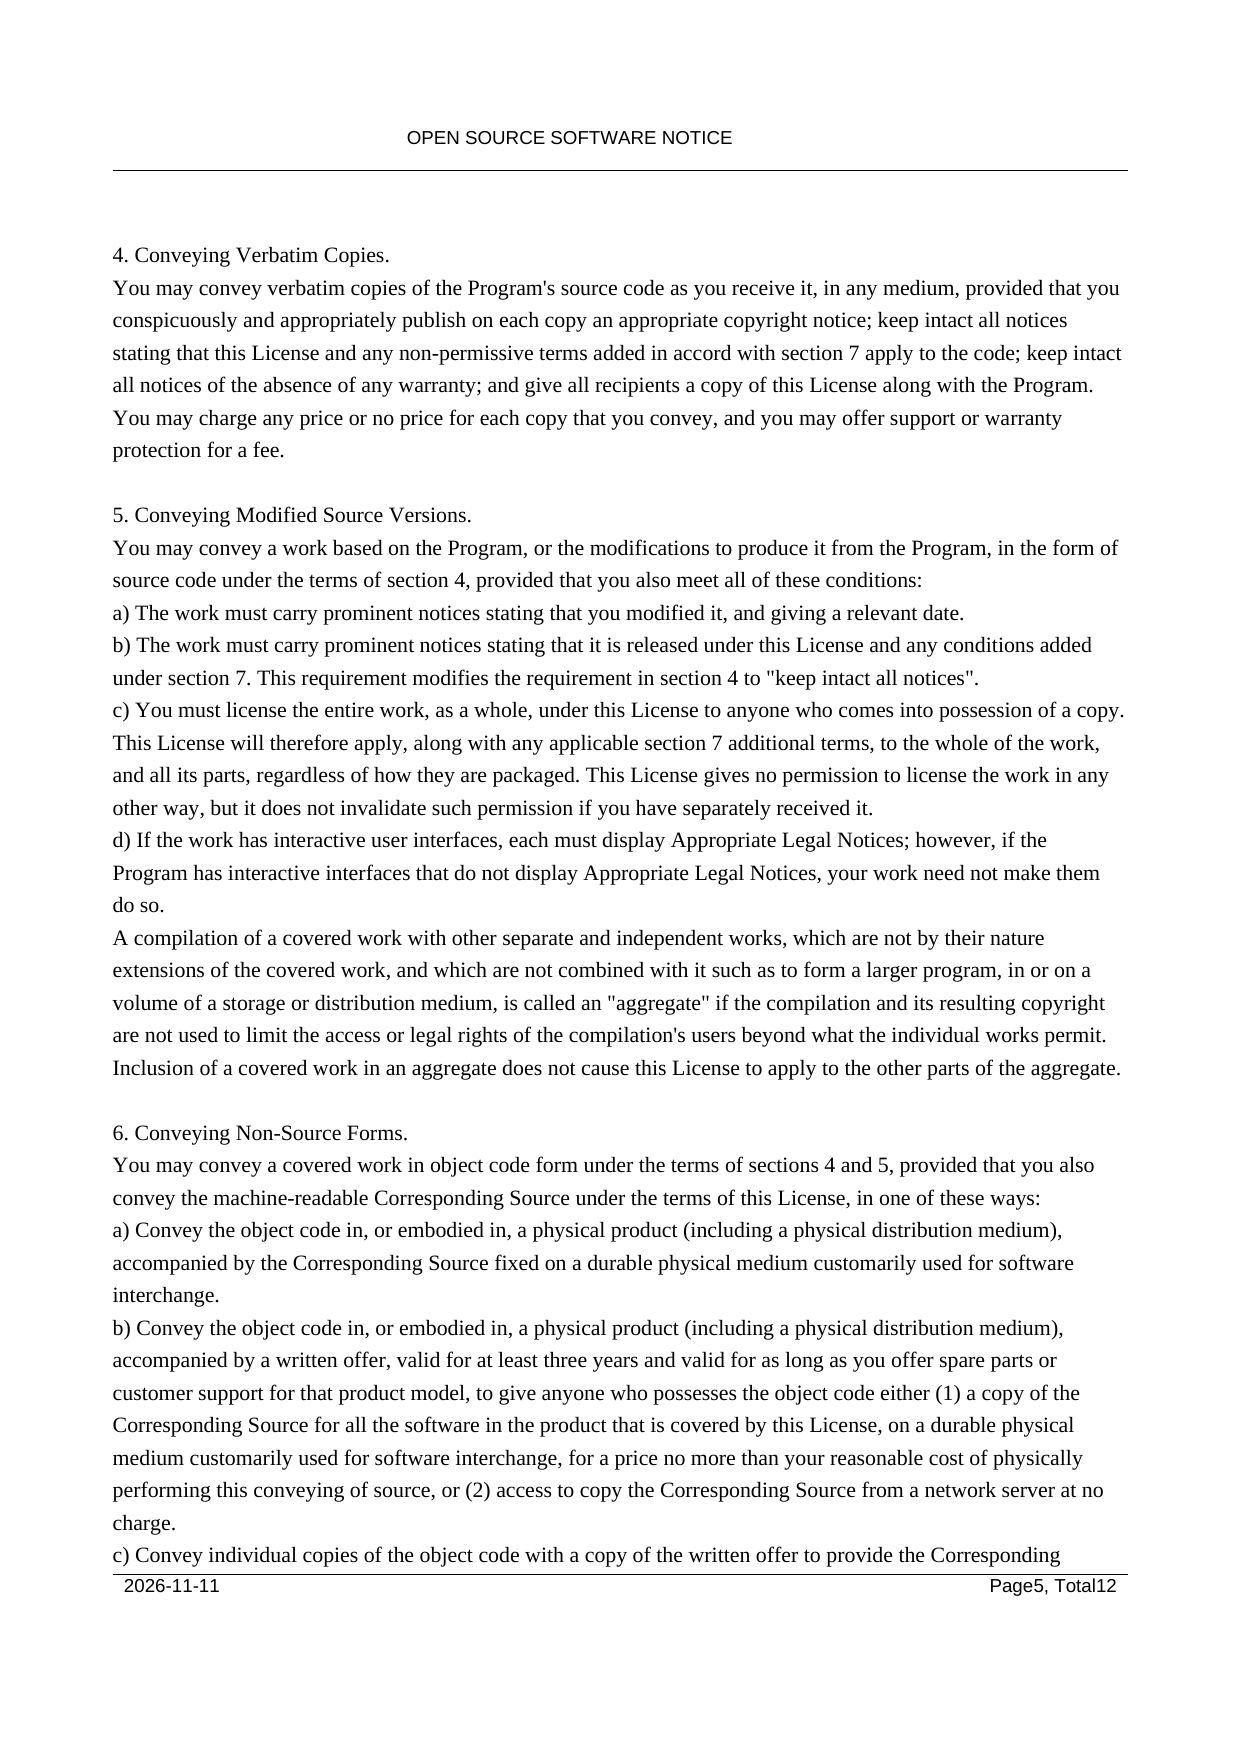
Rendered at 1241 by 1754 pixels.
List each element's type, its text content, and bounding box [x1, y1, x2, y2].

text You may charge any price or no price for each copy that you convey, and you may offer support or warranty protection for a fee. [112, 401, 1128, 466]
text A compilation of a covered work with other separate and independent works, which are not by their nature extensions of the covered work, and which are not combined with it such as to form a larger program, in or on a volume of a storage or distribution medium, is called an "aggregate" if the compilation and its resulting copyright are not used to limit the access or legal rights of the compilation's users beyond what the individual works permit. Inclusion of a covered work in an aggregate does not cause this License to apply to the other parts of the aggregate. [112, 921, 1128, 1084]
text a) Convey the object code in, or embodied in, a physical product (including a physical distribution medium), accompanied by the Corresponding Source fixed on a durable physical medium customarily used for software interchange. [112, 1214, 1128, 1311]
text d) If the work has interactive user interfaces, each must display Appropriate Legal Notices; however, if the Program has interactive interfaces that do not display Appropriate Legal Notices, your work need not make them do so. [112, 824, 1128, 921]
text 4. Conveying Verbatim Copies. [112, 239, 1128, 271]
text You may convey verbatim copies of the Program's source code as you receive it, in any medium, provided that you conspicuously and appropriately publish on each copy an appropriate copyright notice; keep intact all notices stating that this License and any non-permissive terms added in accord with section 7 apply to the code; keep intact all notices of the absence of any warranty; and give all recipients a copy of this License along with the Program. [112, 271, 1128, 401]
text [112, 1539, 1128, 1571]
text b) Convey the object code in, or embodied in, a physical product (including a physical distribution medium), accompanied by a written offer, valid for at least three years and valid for as long as you offer spare parts or customer support for that product model, to give anyone who possesses the object code either (1) a copy of the Corresponding Source for all the software in the product that is covered by this License, on a durable physical medium customarily used for software interchange, for a price no more than your reasonable cost of physically performing this conveying of source, or (2) access to copy the Corresponding Source from a network server at no charge. [112, 1311, 1128, 1539]
text 6. Conveying Non-Source Forms. [112, 1116, 1128, 1149]
text b) The work must carry prominent notices stating that it is released under this License and any conditions added under section 7. This requirement modifies the requirement in section 4 to "keep intact all notices". [112, 629, 1128, 694]
text c) You must license the entire work, as a whole, under this License to anyone who comes into possession of a copy. This License will therefore apply, along with any applicable section 7 additional terms, to the whole of the work, and all its parts, regardless of how they are packaged. This License gives no permission to license the work in any other way, but it does not invalidate such permission if you have separately received it. [112, 694, 1128, 824]
text You may convey a covered work in object code form under the terms of sections 4 and 5, provided that you also convey the machine-readable Corresponding Source under the terms of this License, in one of these ways: [112, 1149, 1128, 1214]
text 5. Conveying Modified Source Versions. [112, 499, 1128, 531]
text You may convey a work based on the Program, or the modifications to produce it from the Program, in the form of source code under the terms of section 4, provided that you also meet all of these conditions: [112, 531, 1128, 596]
text a) The work must carry prominent notices stating that you modified it, and giving a relevant date. [112, 596, 1128, 629]
